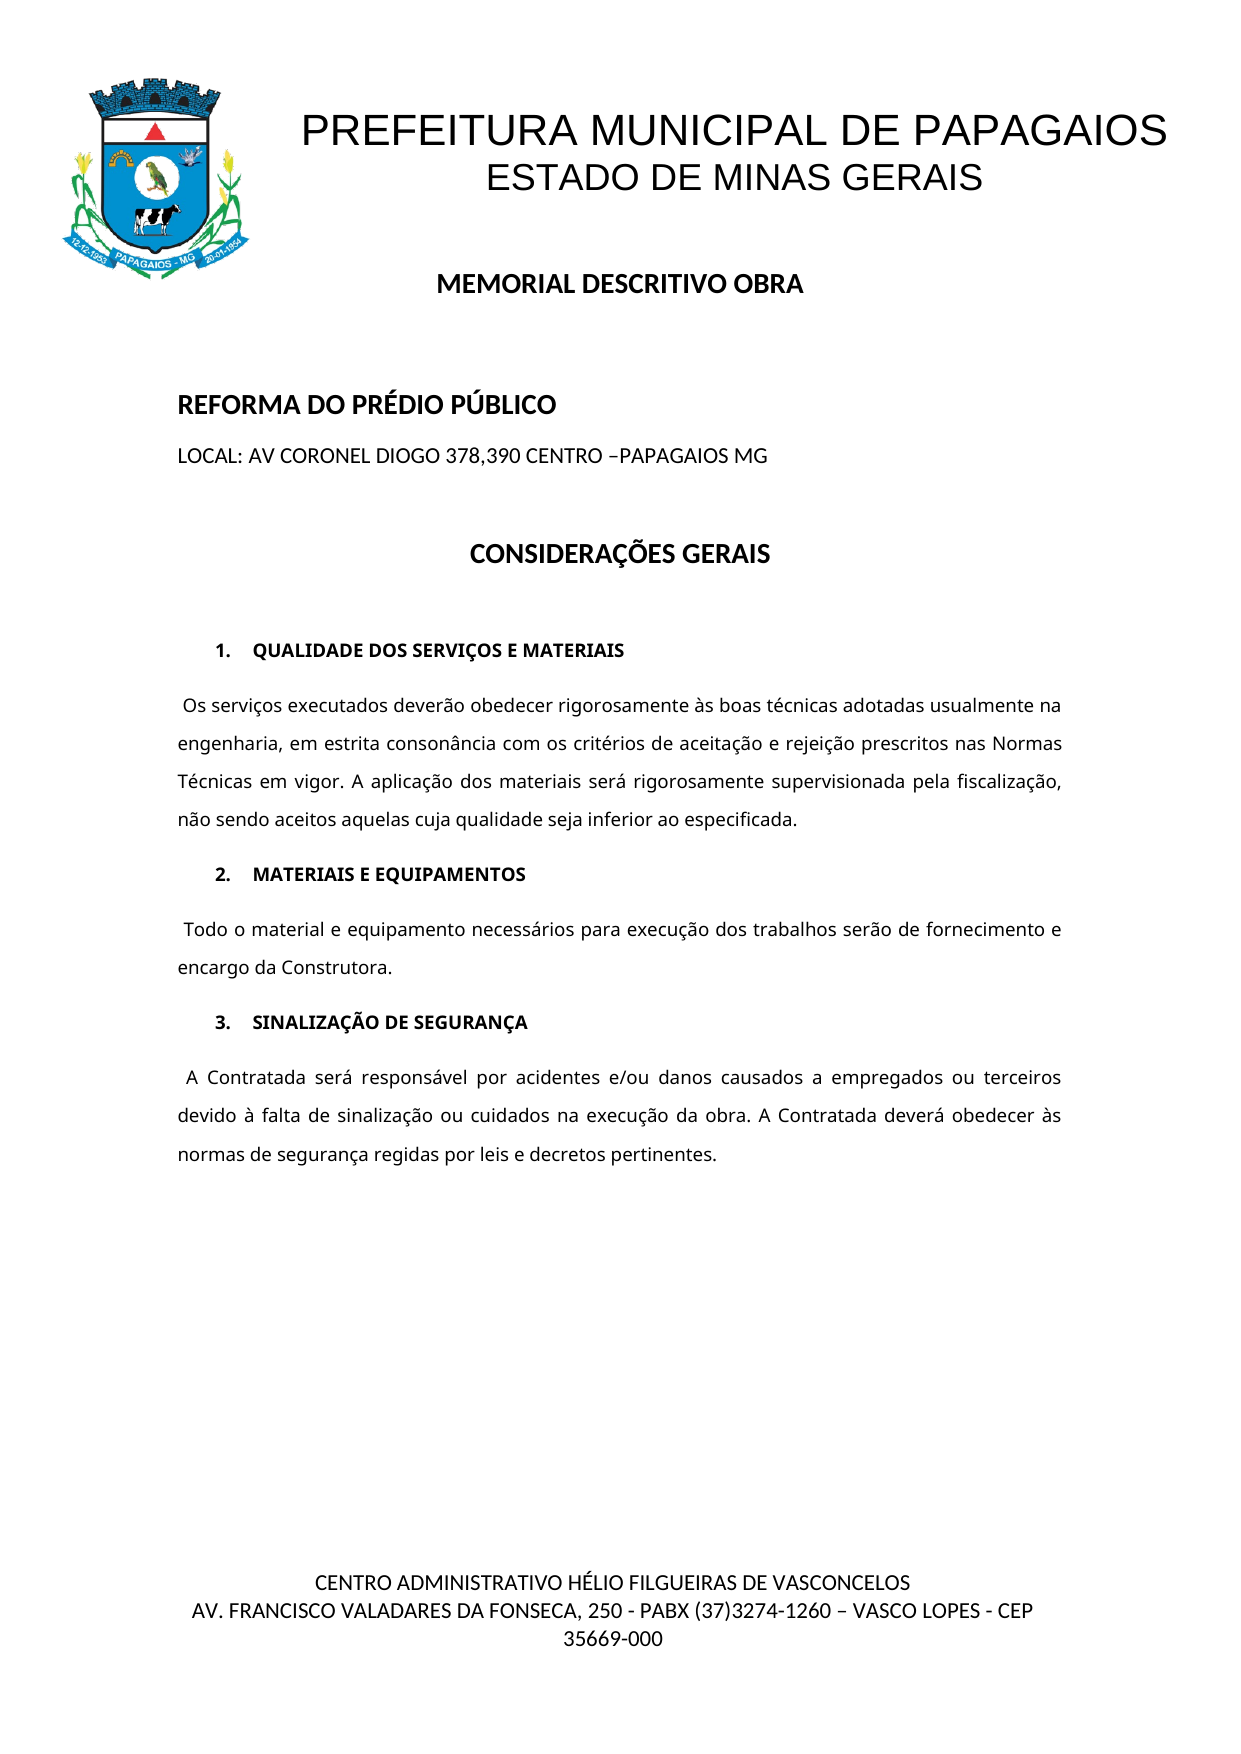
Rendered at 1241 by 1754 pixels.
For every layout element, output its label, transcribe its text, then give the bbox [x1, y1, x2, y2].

text Os serviços executados deverão obedecer rigorosamente às boas técnicas adotadas usualmente na engenharia, em estrita consonância com os critérios de aceitação e rejeição prescritos nas Normas Técnicas em vigor. A aplicação dos materiais será rigorosamente supervisionada pela fiscalização, não sendo aceitos aquelas cuja qualidade seja inferior ao especificada. [177, 692, 1063, 832]
picture [206, 256, 214, 262]
text REFORMA DO PRÉDIO PÚBLICO [177, 386, 1063, 422]
list SINALIZAÇÃO DE SEGURANÇA [215, 1009, 1063, 1035]
picture [163, 261, 171, 267]
text Todo o material e equipamento necessários para execução dos trabalhos serão de fornecimento e encargo da Construtora. [177, 916, 1063, 980]
picture [189, 260, 201, 265]
picture [180, 255, 194, 263]
text LOCAL: AV CORONEL DIOGO 378,390 CENTRO –PAPAGAIOS MG [177, 441, 1063, 469]
text MEMORIAL DESCRITIVO OBRA [177, 265, 1063, 301]
list MATERIAIS E EQUIPAMENTOS [215, 861, 1063, 887]
text CONSIDERAÇÕES GERAIS [177, 535, 1063, 571]
list QUALIDADE DOS SERVIÇOS E MATERIAIS [215, 637, 1063, 662]
picture [61, 73, 251, 281]
picture [226, 240, 241, 250]
text A Contratada será responsável por acidentes e/ou danos causados a empregados ou terceiros devido à falta de sinalização ou cuidados na execução da obra. A Contratada deverá obedecer às normas de segurança regidas por leis e decretos pertinentes. [177, 1064, 1063, 1166]
